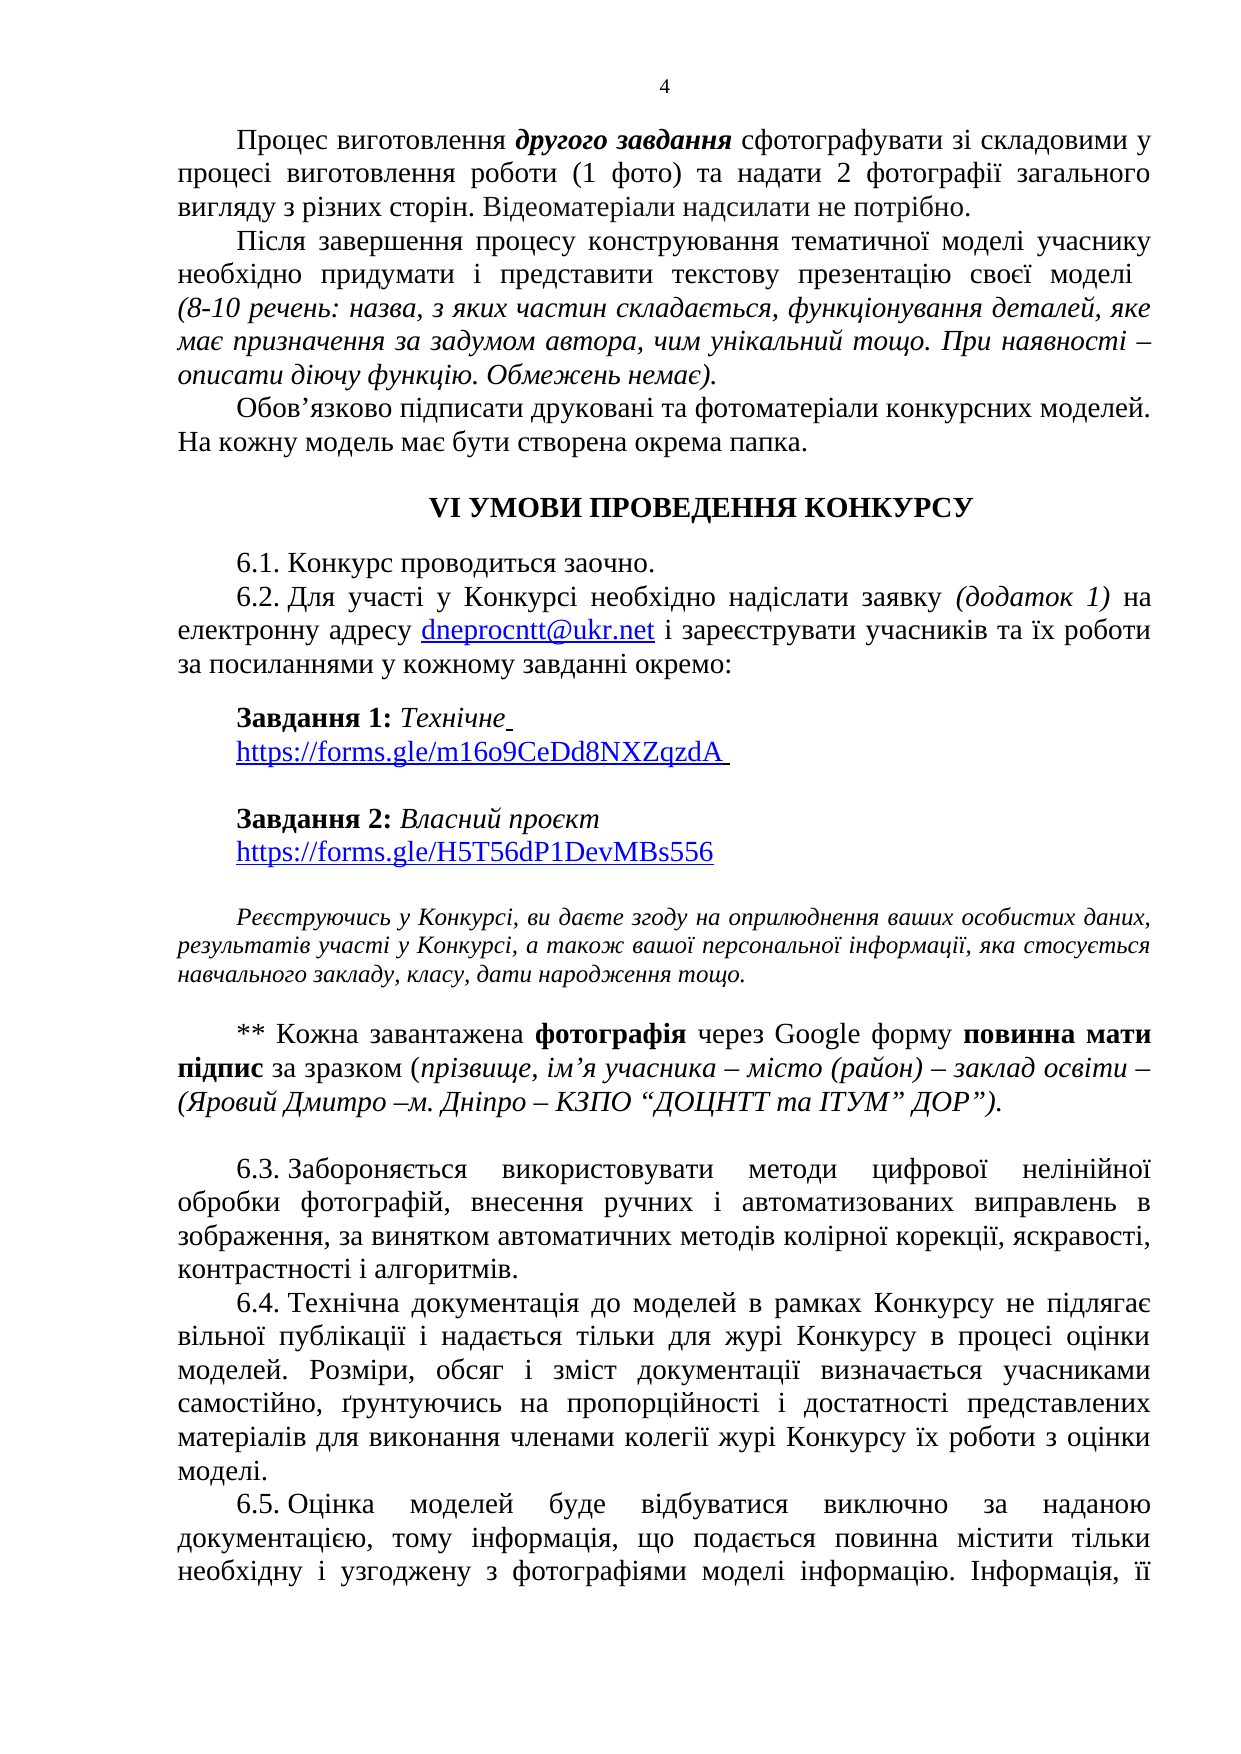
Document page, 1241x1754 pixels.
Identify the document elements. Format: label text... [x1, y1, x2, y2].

text 6.2. Для участі у Конкурсі необхідно надіслати заявку (додаток 1) на електронну адресу dneprocntt@ukr.net і зареєструвати учасників та їх роботи за посиланнями у кожному завданні окремо: [177, 579, 1152, 679]
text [177, 1486, 1152, 1587]
text Реєструючись у Конкурсі, ви даєте згоду на оприлюднення ваших особистих даних, результатів участі у Конкурсі, а також вашої персональної інформації, яка стосується навчального закладу, класу, дати народження тощо. [177, 902, 1152, 988]
text ** Кожна завантажена фотографія через Google форму повинна мати підпис за зразком (прізвище, ім’я учасника – місто (район) – заклад освіти – (Яровий Дмитро –м. Дніпро – КЗПО “ДОЦНТТ та ІТУМ” ДОР”). [177, 1017, 1152, 1117]
text Завдання 2: Власний проєкт [177, 801, 1152, 834]
text https://forms.gle/H5T56dP1DevMBs556 [177, 834, 1152, 868]
text Процес виготовлення другого завдання сфотографувати зі складовими у процесі виготовлення роботи (1 фото) та надати 2 фотографії загального вигляду з різних сторін. Відеоматеріали надсилати не потрібно. [177, 122, 1152, 223]
list VІ УМОВИ ПРОВЕДЕННЯ КОНКУРСУ [252, 491, 1150, 524]
text https://forms.gle/m16o9CeDd8NXZqzdA [177, 734, 1152, 767]
text 6.1. Конкурс проводиться заочно. [177, 545, 1152, 579]
text Після завершення процесу конструювання тематичної моделі учаснику необхідно придумати і представити текстову презентацію своєї моделі (8-10 речень: назва, з яких частин складається, функціонування деталей, яке має призначення за задумом автора, чим унікальний тощо. При наявності – описати діючу функцію. Обмежень немає). [177, 223, 1152, 390]
text 6.3. Забороняється використовувати методи цифрової нелінійної обробки фотографій, внесення ручних і автоматизованих виправлень в зображення, за винятком автоматичних методів колірної корекції, яскравості, контрастності і алгоритмів. [177, 1151, 1152, 1285]
text 6.4. Технічна документація до моделей в рамках Конкурсу не підлягає вільної публікації і надається тільки для журі Конкурсу в процесі оцінки моделей. Розміри, обсяг і зміст документації визначається учасниками самостійно, ґрунтуючись на пропорційності і достатності представлених матеріалів для виконання членами колегії журі Конкурсу їх роботи з оцінки моделі. [177, 1285, 1152, 1486]
text Завдання 1: Технічне [177, 700, 1152, 734]
text Обовʼязково підписати друковані та фотоматеріали конкурсних моделей. На кожну модель має бути створена окрема папка. [177, 390, 1152, 457]
